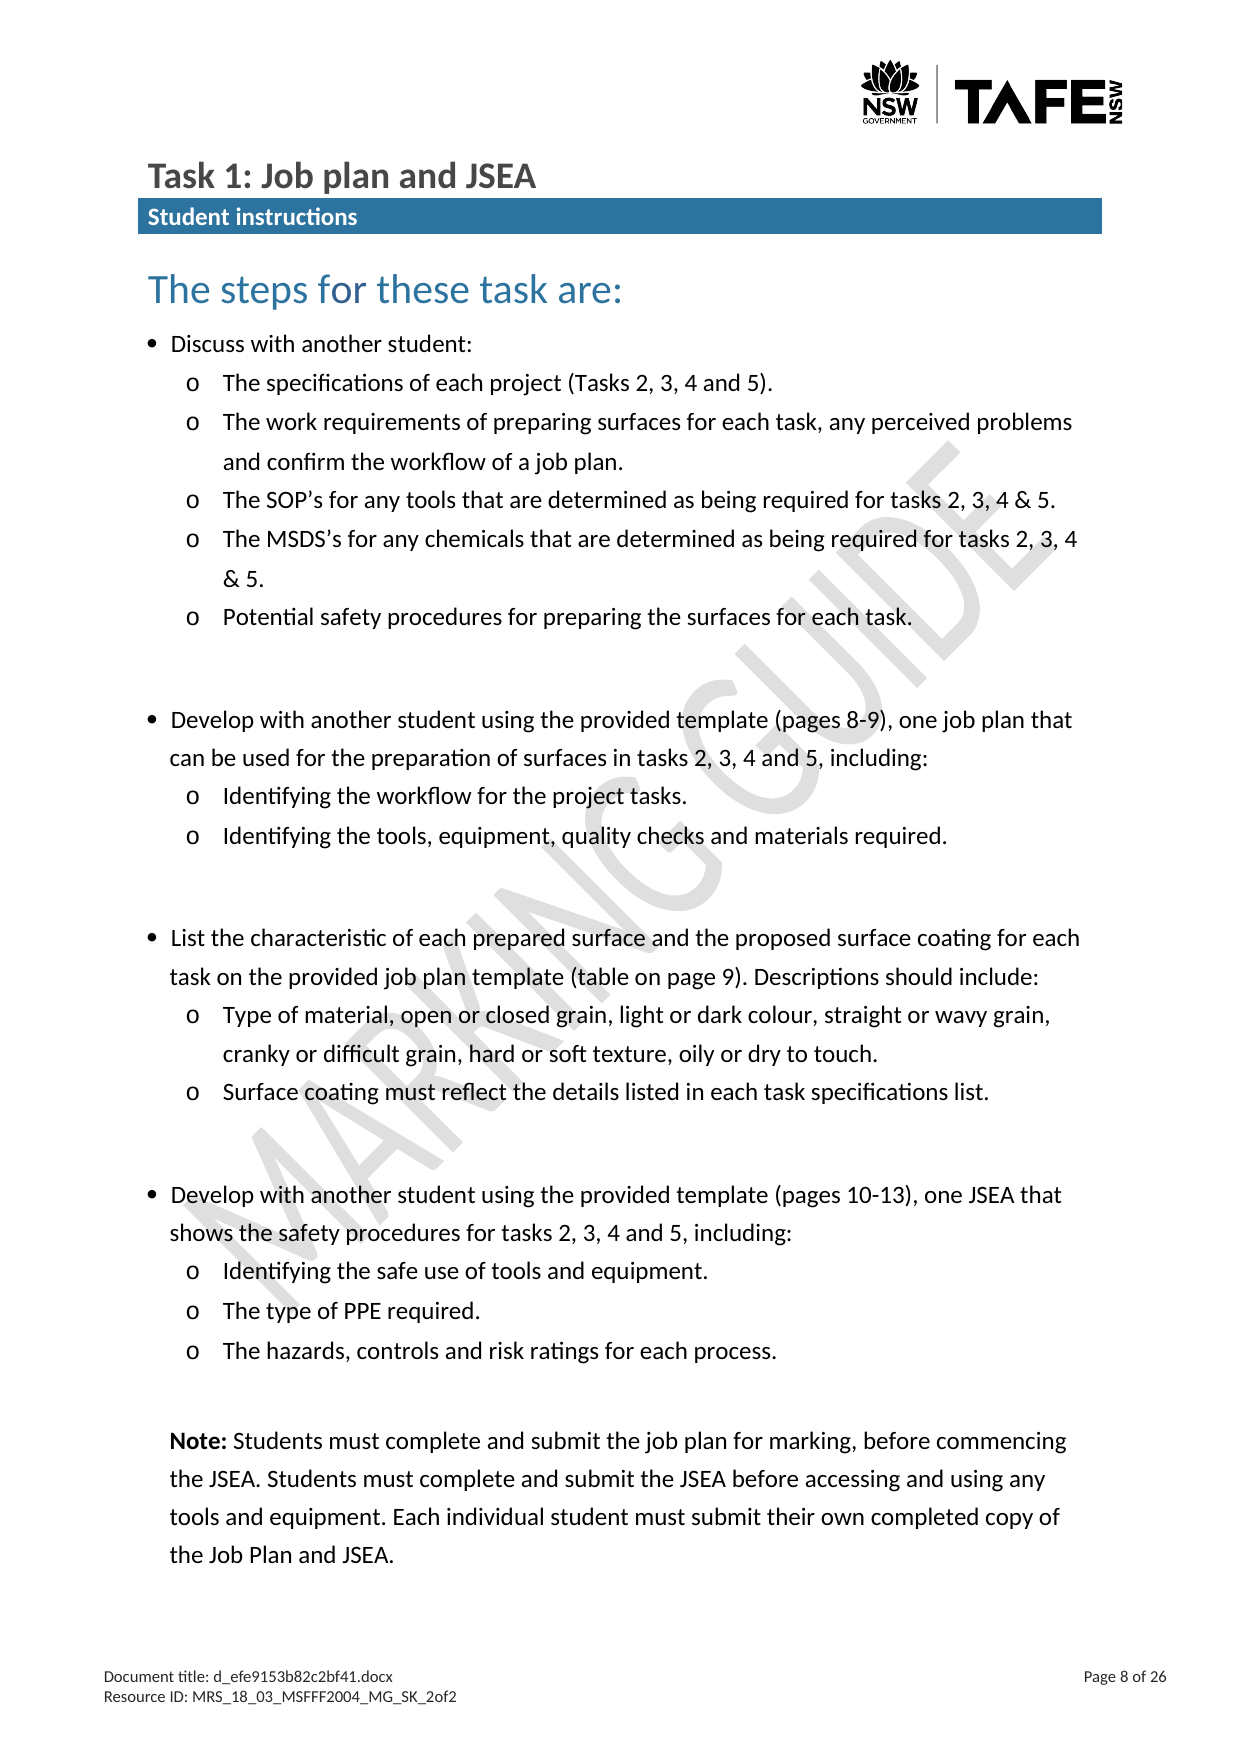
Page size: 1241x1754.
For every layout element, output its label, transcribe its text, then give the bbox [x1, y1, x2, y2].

list The SOP’s for any tools that are determined as being required for tasks 2, 3, 4 & 5. [185, 484, 1092, 516]
list Identifying the workflow for the project tasks. [185, 780, 1092, 812]
list The specifications of each project (Tasks 2, 3, 4 and 5). [185, 367, 1092, 398]
text Note: Students must complete and submit the job plan for marking, before commencing the JSEA. Students must complete and submit the JSEA before accessing and using any tools and equipment. Each individual student must submit their own completed copy of the Job Plan and JSEA. [169, 1425, 1092, 1570]
list The MSDS’s for any chemicals that are determined as being required for tasks 2, 3, 4 & 5. [185, 523, 1092, 593]
list Develop with another student using the provided template (pages 10-13), one JSEA that shows the safety procedures for tasks 2, 3, 4 and 5, including: [148, 1179, 1092, 1248]
list The type of PPE required. [185, 1295, 1092, 1327]
list Develop with another student using the provided template (pages 8-9), one job plan that can be used for the preparation of surfaces in tasks 2, 3, 4 and 5, including: [148, 704, 1092, 772]
list The work requirements of preparing surfaces for each task, any perceived problems and confirm the workflow of a job plan. [185, 406, 1092, 476]
text The steps for these task are: [148, 253, 1092, 316]
list List the characteristic of each prepared surface and the proposed surface coating for each task on the provided job plan template (table on page 9). Descriptions should include: [148, 923, 1092, 991]
subtitle Task 1: Job plan and JSEA [148, 152, 1092, 198]
list Discuss with another student: [148, 328, 1092, 359]
text Student instructions [139, 199, 1101, 233]
list Potential safety procedures for preparing the surfaces for each task. [185, 601, 1092, 633]
list Type of material, open or closed grain, light or dark colour, straight or wavy grain, cranky or difficult grain, hard or soft texture, oily or dry to touch. [185, 999, 1092, 1069]
list The hazards, controls and risk ratings for each process. [185, 1335, 1092, 1367]
picture [861, 59, 1123, 125]
list Identifying the tools, equipment, quality checks and materials required. [185, 820, 1092, 852]
list Identifying the safe use of tools and equipment. [185, 1255, 1092, 1287]
list Surface coating must reflect the details listed in each task specifications list. [185, 1076, 1092, 1108]
